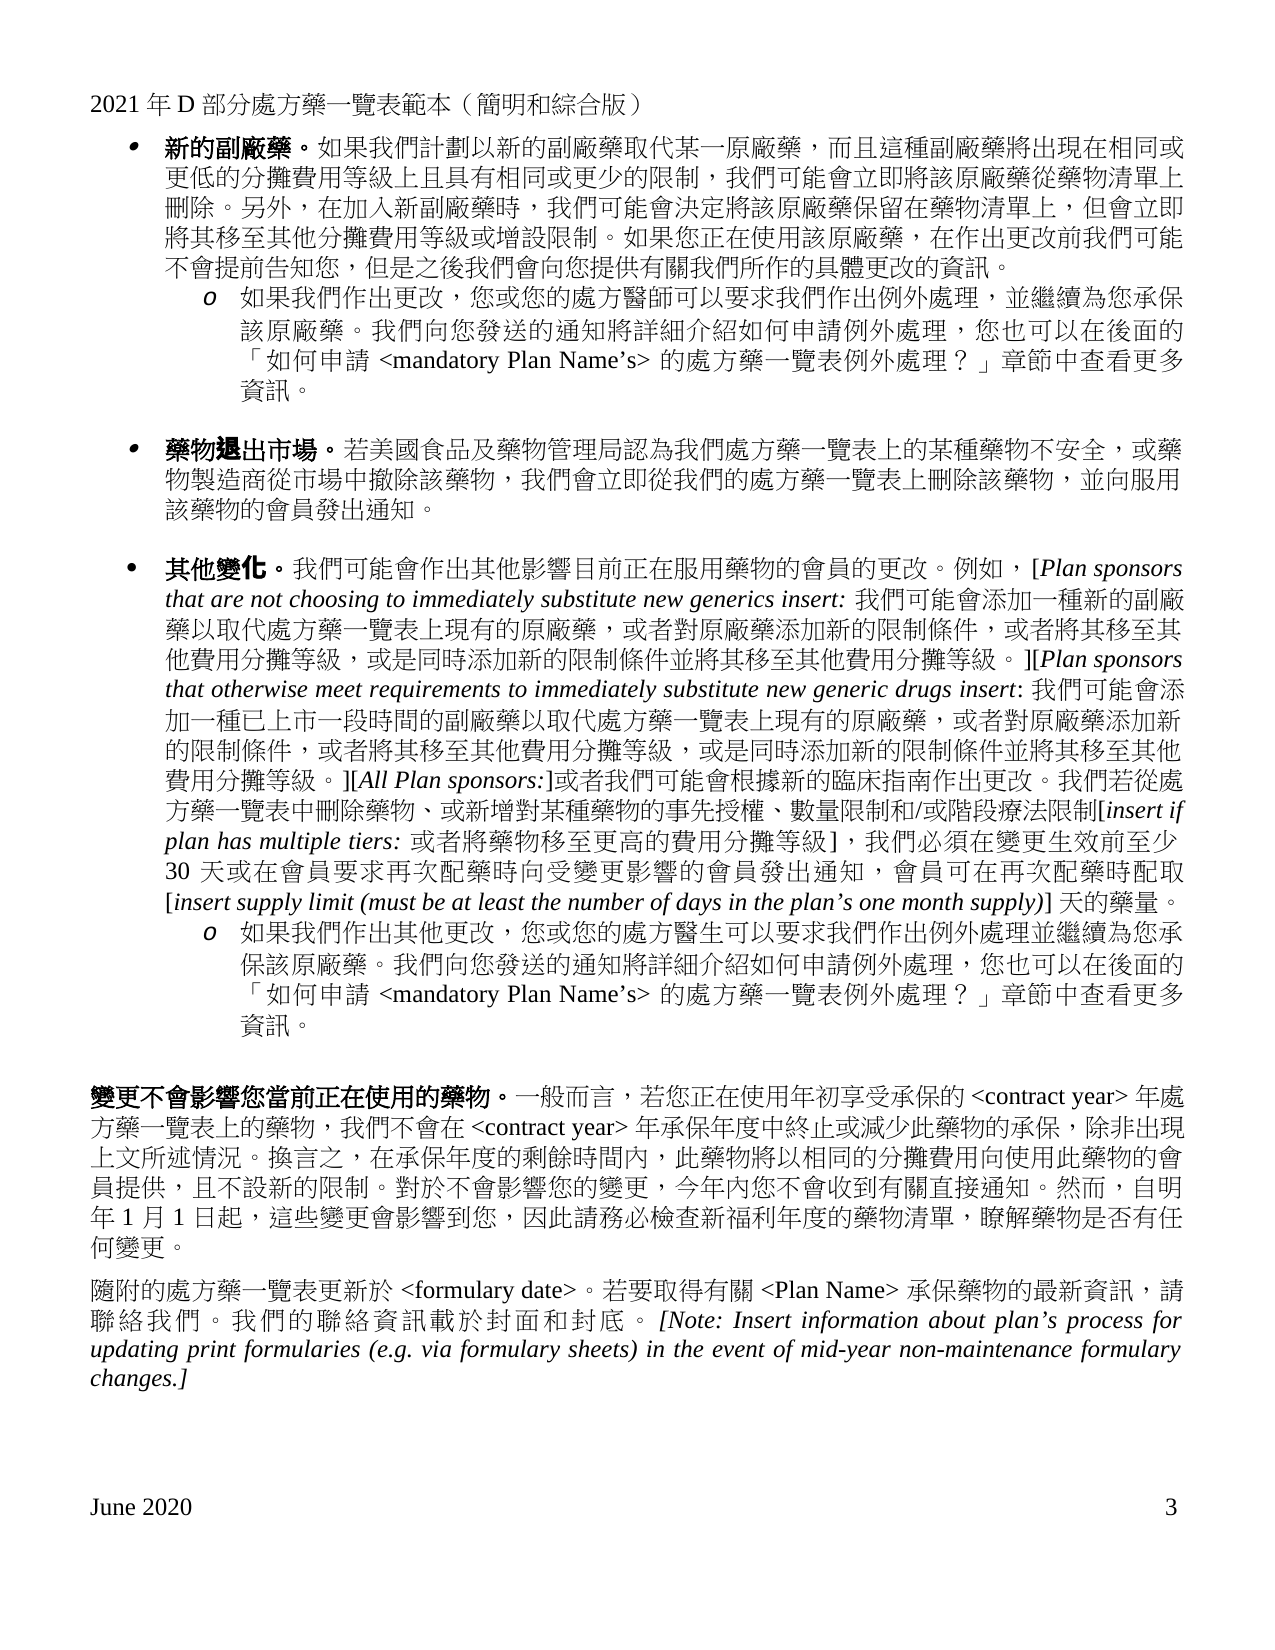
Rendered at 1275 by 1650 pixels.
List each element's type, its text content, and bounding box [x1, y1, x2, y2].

list 藥物退出市場。若美國食品及藥物管理局認為我們處方藥一覽表上的某種藥物不安全，或藥物製造商從市場中撤除該藥物，我們會立即從我們的處方藥一覽表上刪除該藥物，並向服用該藥物的會員發出通知。 [127, 432, 1185, 523]
list 如果我們作出更改，您或您的處方醫師可以要求我們作出例外處理，並繼續為您承保該原廠藥。我們向您發送的通知將詳細介紹如何申請例外處理，您也可以在後面的「如何申請 <mandatory Plan Name’s> 的處方藥一覽表例外處理？」章節中查看更多 資訊。 [202, 281, 1185, 404]
list 新的副廠藥。如果我們計劃以新的副廠藥取代某一原廠藥，而且這種副廠藥將出現在相同或更低的分攤費用等級上且具有相同或更少的限制，我們可能會立即將該原廠藥從藥物清單上刪除。另外，在加入新副廠藥時，我們可能會決定將該原廠藥保留在藥物清單上，但會立即將其移至其他分攤費用等級或增設限制。如果您正在使用該原廠藥，在作出更改前我們可能不會提前告知您，但是之後我們會向您提供有關我們所作的具體更改的資訊。 [127, 130, 1185, 281]
list 如果我們作出其他更改，您或您的處方醫生可以要求我們作出例外處理並繼續為您承保該原廠藥。我們向您發送的通知將詳細介紹如何申請例外處理，您也可以在後面的「如何申請 <mandatory Plan Name’s> 的處方藥一覽表例外處理？」章節中查看更多 資訊。 [202, 915, 1185, 1038]
text 隨附的處方藥一覽表更新於 <formulary date>。若要取得有關 <Plan Name> 承保藥物的最新資訊，請聯絡我們。我們的聯絡資訊載於封面和封底。[Note: Insert information about plan’s process for updating print formularies (e.g. via formulary sheets) in the event of mid-year non-maintenance formulary changes.] [90, 1273, 1185, 1392]
text 變更不會影響您當前正在使用的藥物。一般而言，若您正在使用年初享受承保的 <contract year> 年處方藥一覽表上的藥物，我們不會在 <contract year> 年承保年度中終止或減少此藥物的承保，除非出現上文所述情況。換言之，在承保年度的剩餘時間內，此藥物將以相同的分攤費用向使用此藥物的會員提供，且不設新的限制。對於不會影響您的變更，今年內您不會收到有關直接通知。然而，自明年 1 月 1 日起，這些變更會影響到您，因此請務必檢查新福利年度的藥物清單，瞭解藥物是否有任何變更。 [90, 1079, 1185, 1261]
list 其他變化。我們可能會作出其他影響目前正在服用藥物的會員的更改。例如，[Plan sponsors that are not choosing to immediately substitute new generics insert: 我們可能會添加一種新的副廠藥以取代處方藥一覽表上現有的原廠藥，或者對原廠藥添加新的限制條件，或者將其移至其他費用分攤等級，或是同時添加新的限制條件並將其移至其他費用分攤等級。][Plan sponsors that otherwise meet requirements to immediately substitute new generic drugs insert: 我們可能會添加一種已上市一段時間的副廠藥以取代處方藥一覽表上現有的原廠藥，或者對原廠藥添加新的限制條件，或者將其移至其他費用分攤等級，或是同時添加新的限制條件並將其移至其他費用分攤等級。][All Plan sponsors:]或者我們可能會根據新的臨床指南作出更改。我們若從處方藥一覽表中刪除藥物、或新增對某種藥物的事先授權、數量限制和/或階段療法限制[insert if plan has multiple tiers: 或者將藥物移至更高的費用分攤等級]，我們必須在變更生效前至少 30 天或在會員要求再次配藥時向受變更影響的會員發出通知，會員可在再次配藥時配取 [insert supply limit (must be at least the number of days in the plan’s one month supply)] 天的藥量。 [127, 552, 1185, 915]
